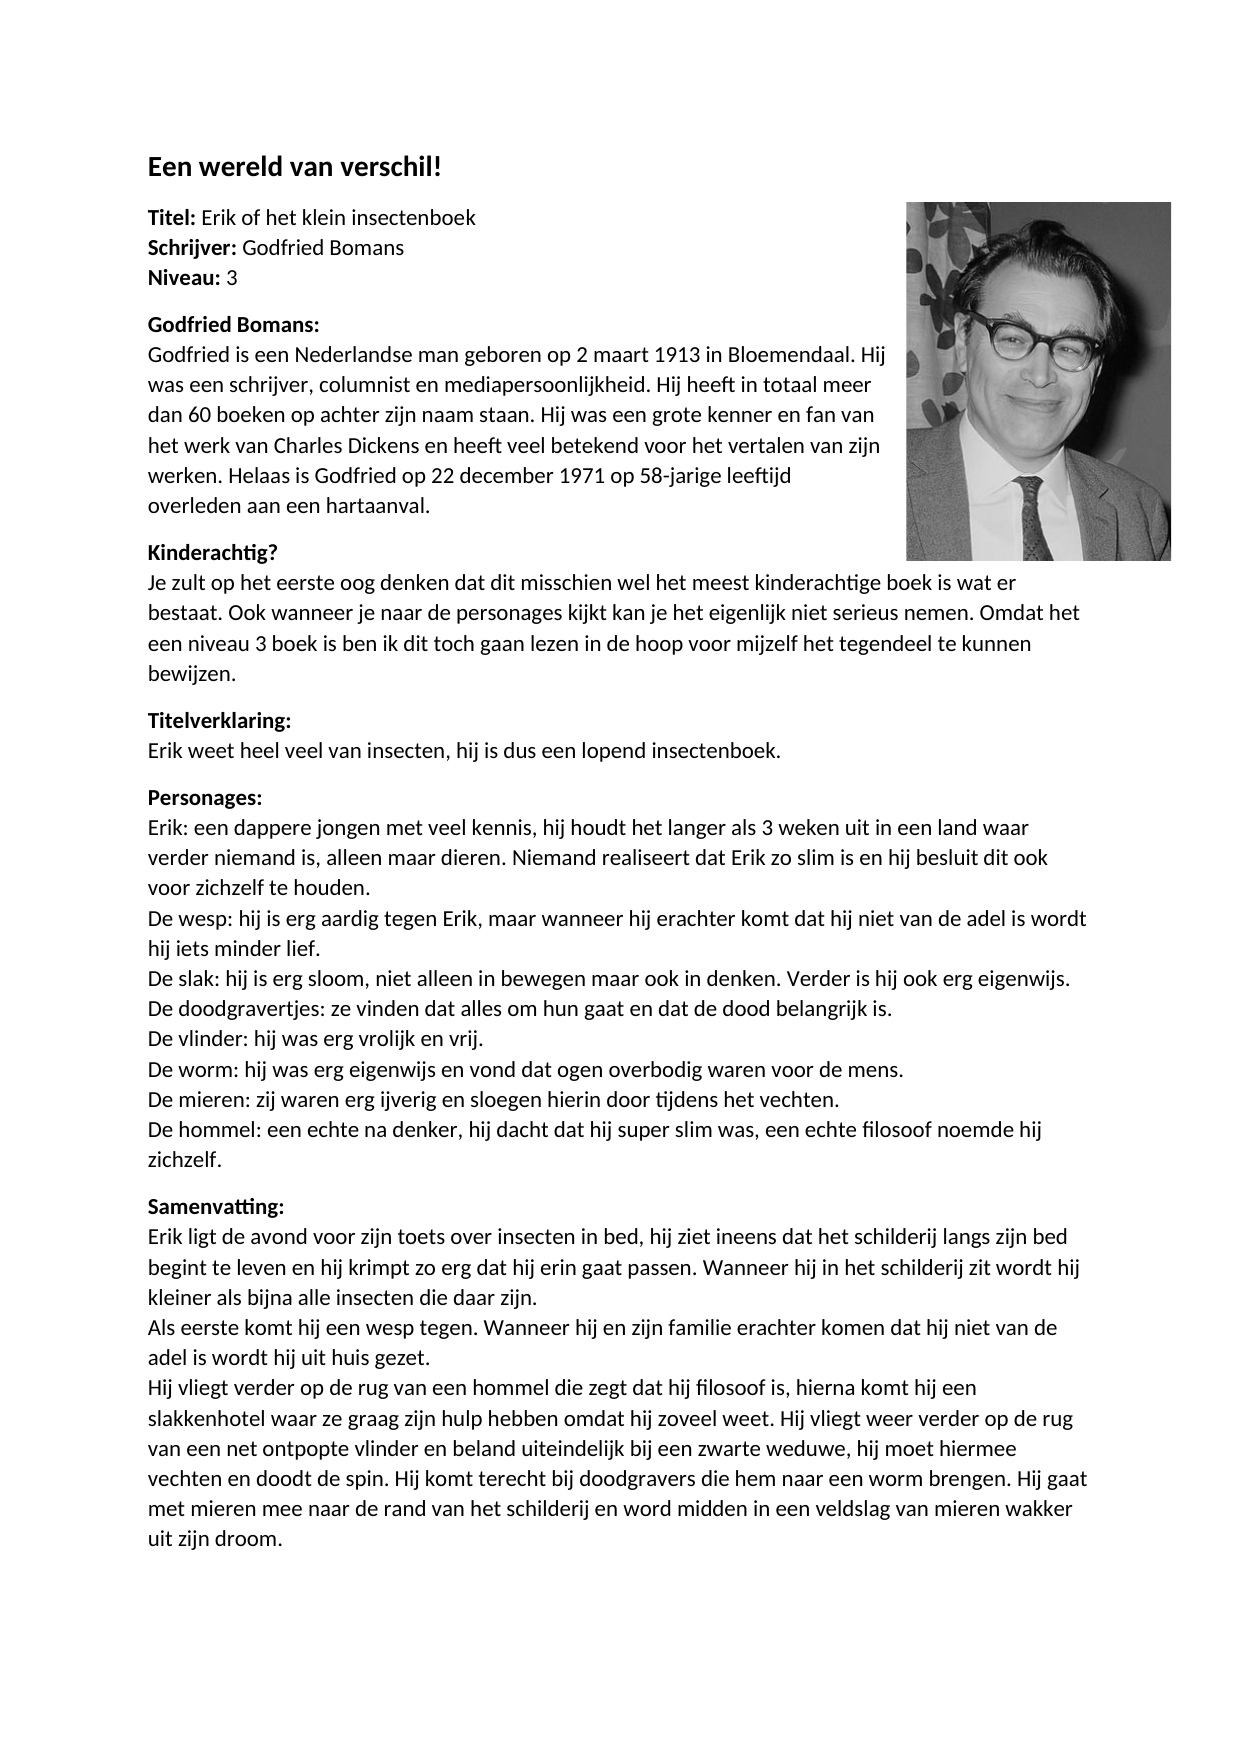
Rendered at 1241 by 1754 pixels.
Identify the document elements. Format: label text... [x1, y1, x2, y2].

text Titel: Erik of het klein insectenboek Schrijver: Godfried Bomans Niveau: 3 [148, 203, 905, 291]
text Godfried Bomans: Godfried is een Nederlandse man geboren op 2 maart 1913 in Bloemendaal. Hij was een schrijver, columnist en mediapersoonlijkheid. Hij heeft in totaal meer dan 60 boeken op achter zijn naam staan. Hij was een grote kenner en fan van het werk van Charles Dickens en heeft veel betekend voor het vertalen van zijn werken. Helaas is Godfried op 22 december 1971 op 58-jarige leeftijd overleden aan een hartaanval. [148, 310, 905, 519]
text Personages: Erik: een dappere jongen met veel kennis, hij houdt het langer als 3 weken uit in een land waar verder niemand is, alleen maar dieren. Niemand realiseert dat Erik zo slim is en hij besluit dit ook voor zichzelf te houden. De wesp: hij is erg aardig tegen Erik, maar wanneer hij erachter komt dat hij niet van de adel is wordt hij iets minder lief. De slak: hij is erg sloom, niet alleen in bewegen maar ook in denken. Verder is hij ook erg eigenwijs. De doodgravertjes: ze vinden dat alles om hun gaat en dat de dood belangrijk is. De vlinder: hij was erg vrolijk en vrij. De worm: hij was erg eigenwijs en vond dat ogen overbodig waren voor de mens. De mieren: zij waren erg ijverig en sloegen hierin door tijdens het vechten. De hommel: een echte na denker, hij dacht dat hij super slim was, een echte filosoof noemde hij zichzelf. [148, 783, 1093, 1173]
text Samenvatting: Erik ligt de avond voor zijn toets over insecten in bed, hij ziet ineens dat het schilderij langs zijn bed begint te leven en hij krimpt zo erg dat hij erin gaat passen. Wanneer hij in het schilderij zit wordt hij kleiner als bijna alle insecten die daar zijn. Als eerste komt hij een wesp tegen. Wanneer hij en zijn familie erachter komen dat hij niet van de adel is wordt hij uit huis gezet. Hij vliegt verder op de rug van een hommel die zegt dat hij filosoof is, hierna komt hij een slakkenhotel waar ze graag zijn hulp hebben omdat hij zoveel weet. Hij vliegt weer verder op de rug van een net ontpopte vlinder en beland uiteindelijk bij een zwarte weduwe, hij moet hiermee vechten en doodt de spin. Hij komt terecht bij doodgravers die hem naar een worm brengen. Hij gaat met mieren mee naar de rand van het schilderij en word midden in een veldslag van mieren wakker uit zijn droom. [148, 1192, 1093, 1553]
picture [905, 202, 1172, 559]
text Titelverklaring: Erik weet heel veel van insecten, hij is dus een lopend insectenboek. [148, 706, 1093, 764]
text Kinderachtig? Je zult op het eerste oog denken dat dit misschien wel het meest kinderachtige boek is wat er bestaat. Ook wanneer je naar de personages kijkt kan je het eigenlijk niet serieus nemen. Omdat het een niveau 3 boek is ben ik dit toch gaan lezen in de hoop voor mijzelf het tegendeel te kunnen bewijzen. [148, 538, 1093, 687]
text Een wereld van verschil! [148, 148, 1093, 183]
